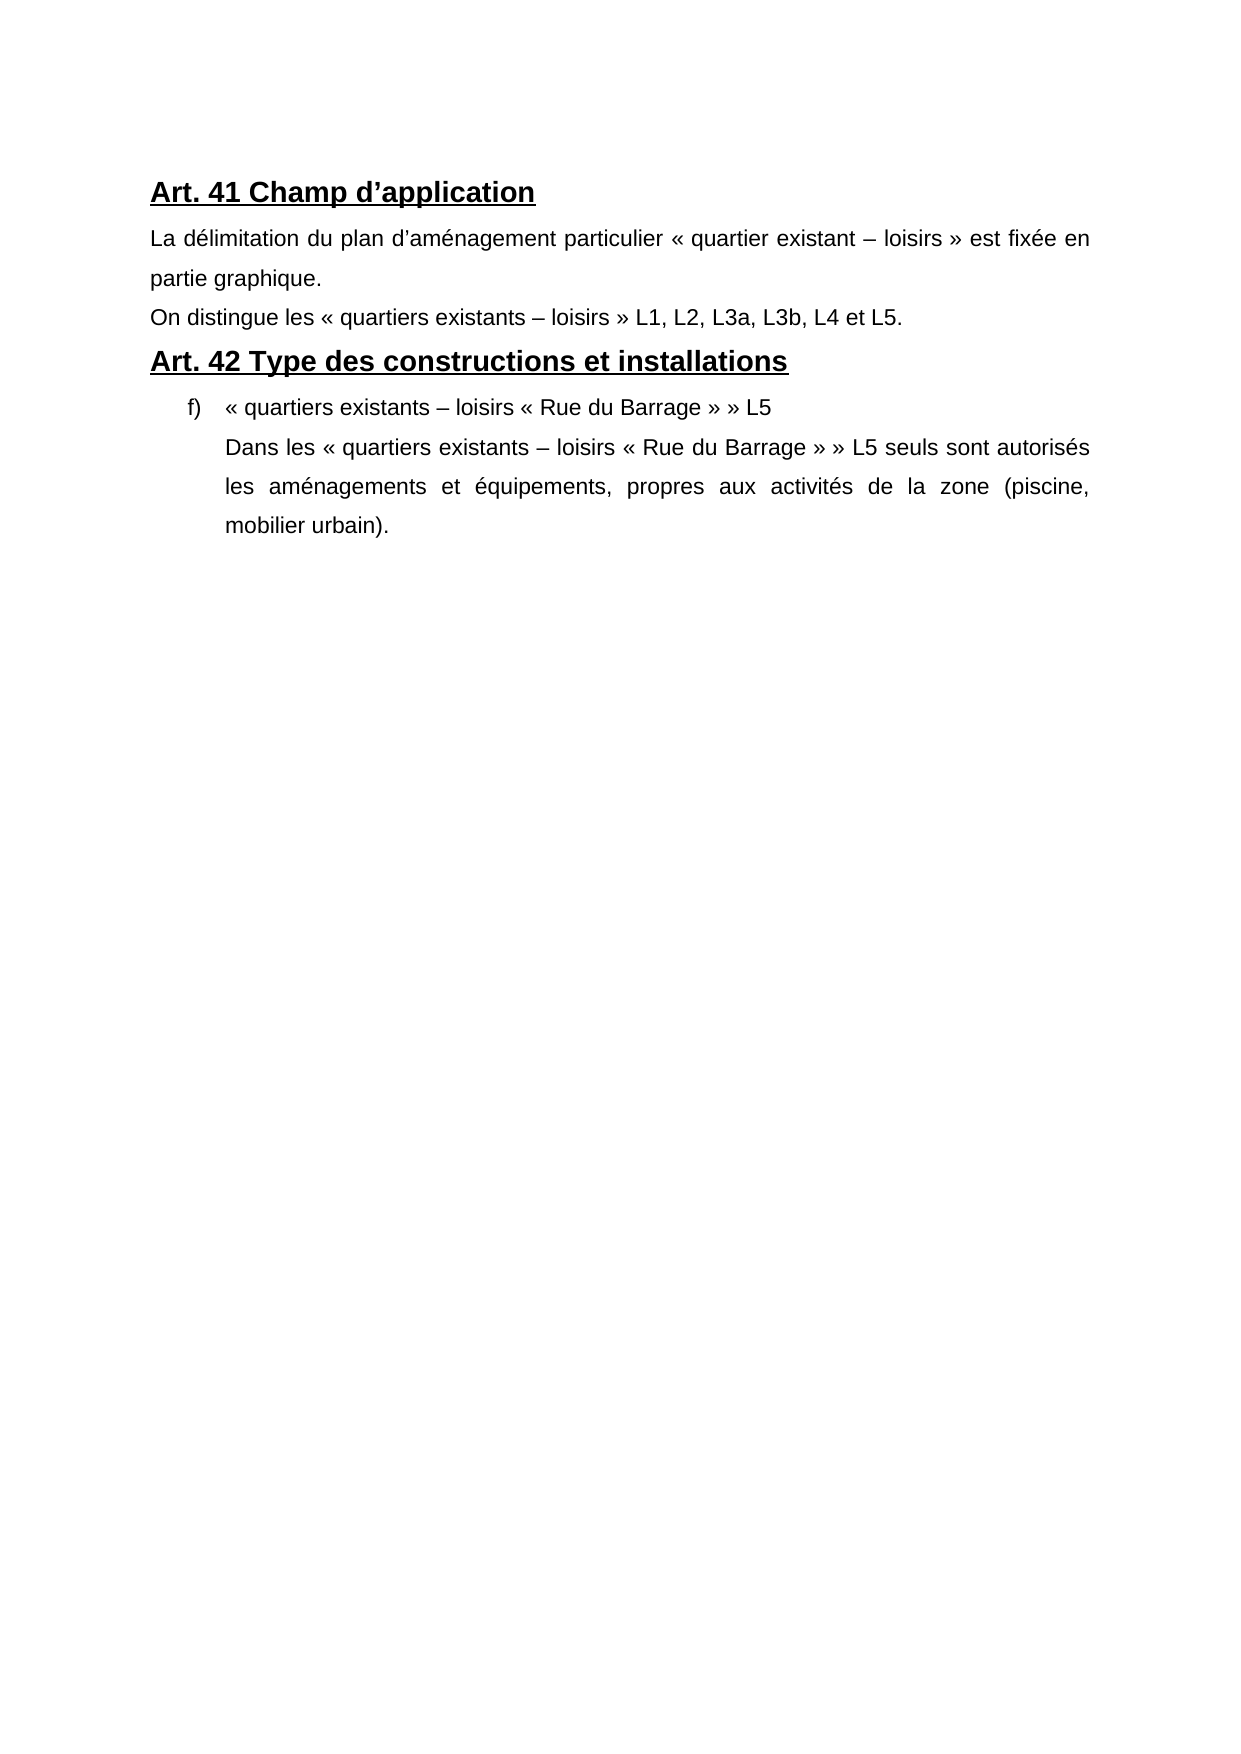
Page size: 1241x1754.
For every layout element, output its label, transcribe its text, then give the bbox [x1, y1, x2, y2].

text On distingue les « quartiers existants – loisirs » L1, L2, L3a, L3b, L4 et L5. [150, 304, 1090, 331]
text La délimitation du plan d’aménagement particulier « quartier existant – loisirs » est fixée en partie graphique. [150, 225, 1090, 291]
subtitle Art. 41 Champ d’application [150, 175, 1090, 208]
list « quartiers existants – loisirs « Rue du Barrage » » L5 [187, 394, 1090, 420]
text Art. 42 Type des constructions et installations [150, 344, 1090, 377]
text Dans les « quartiers existants – loisirs « Rue du Barrage » » L5 seuls sont autorisés les aménagements et équipements, propres aux activités de la zone (piscine, mobilier urbain). [225, 433, 1090, 539]
